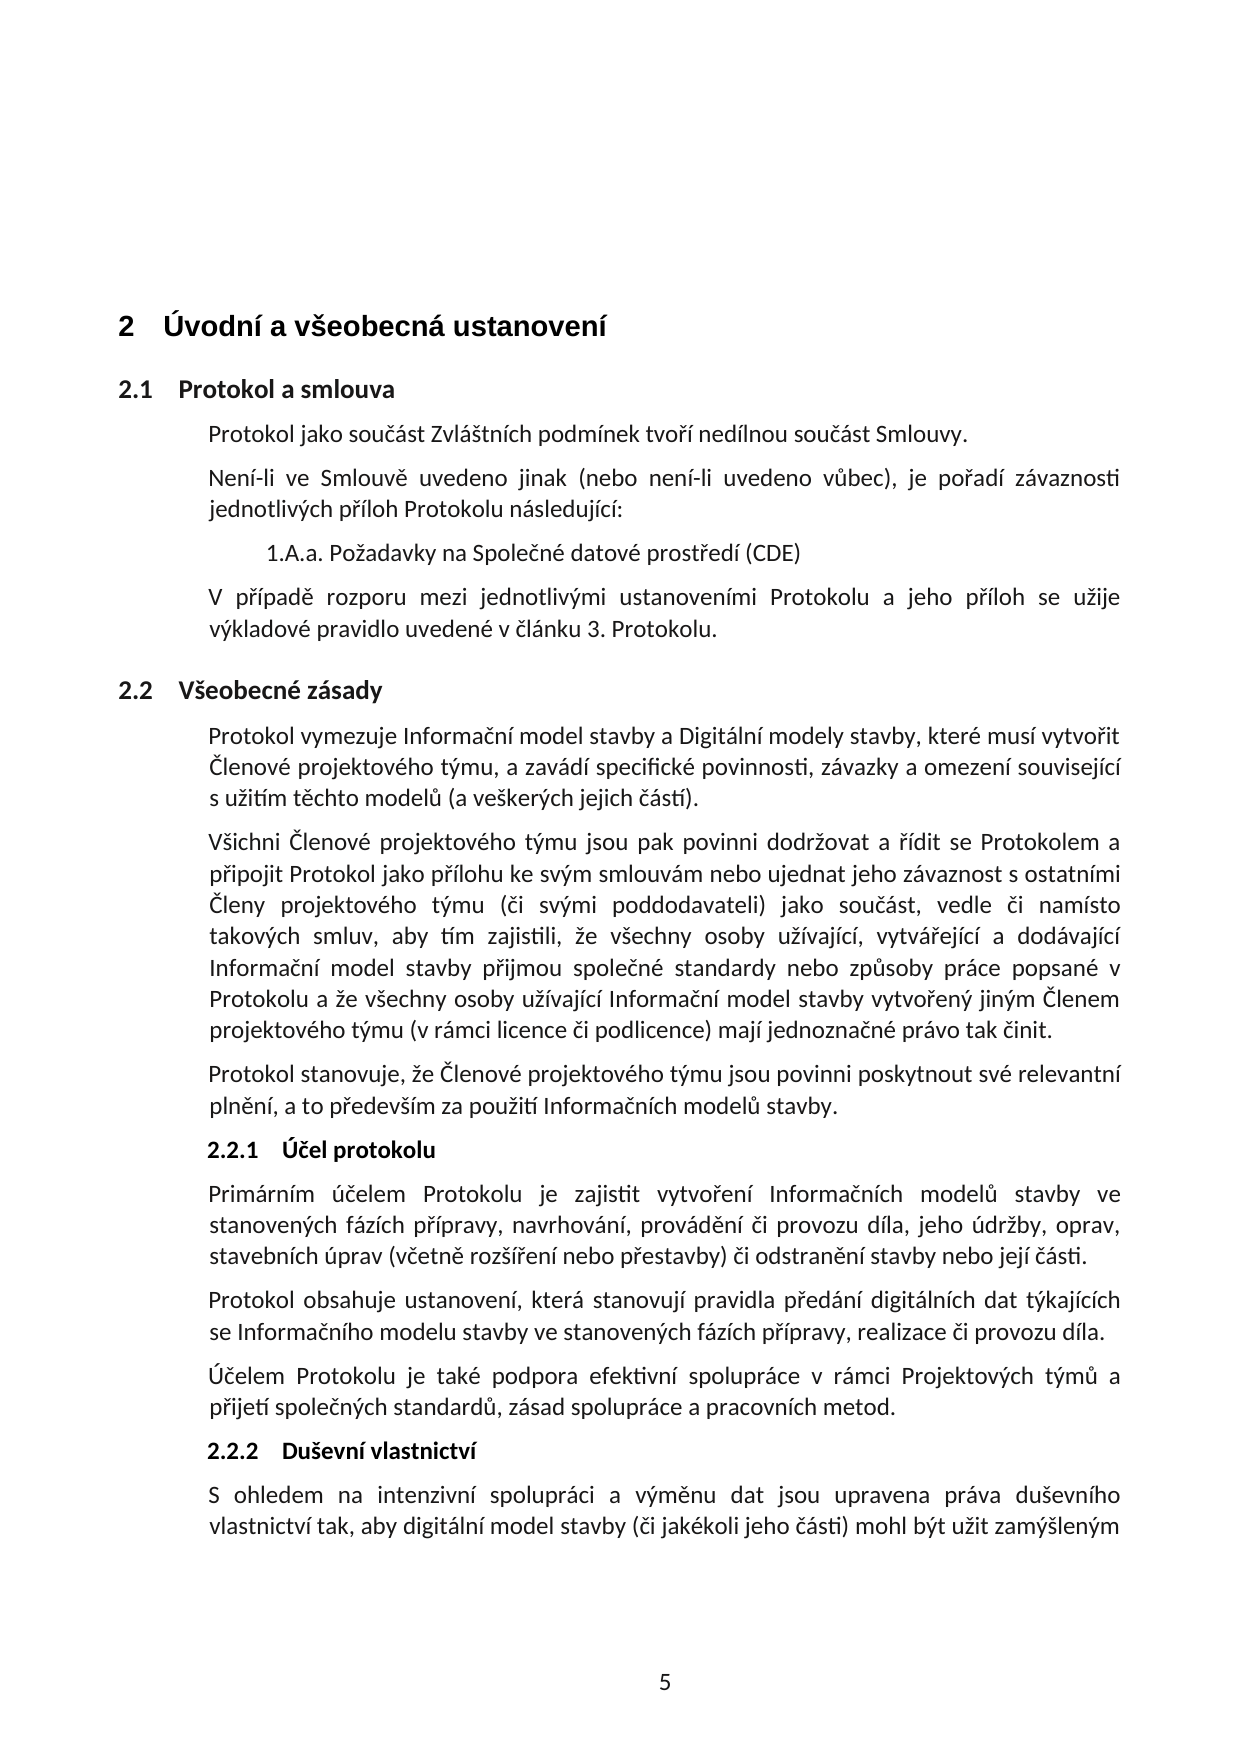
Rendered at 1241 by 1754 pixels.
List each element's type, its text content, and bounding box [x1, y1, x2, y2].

text Primárním účelem Protokolu je zajistit vytvoření Informačních modelů stavby ve stanovených fázích přípravy, navrhování, provádění či provozu díla, jeho údržby, oprav, stavebních úprav (včetně rozšíření nebo přestavby) či odstranění stavby nebo její části. [208, 1178, 1122, 1271]
text 1.A.a. Požadavky na Společné datové prostředí (CDE) [208, 537, 1122, 568]
text Účelem Protokolu je také podpora efektivní spolupráce v rámci Projektových týmů a přijetí společných standardů, zásad spolupráce a pracovních metod. [208, 1360, 1122, 1422]
subtitle Úvodní a všeobecná ustanovení [118, 309, 1122, 343]
text Protokol jako součást Zvláštních podmínek tvoří nedílnou součást Smlouvy. [208, 418, 1122, 449]
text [208, 1479, 1122, 1541]
subtitle Duševní vlastnictví [207, 1435, 1122, 1466]
text V případě rozporu mezi jednotlivými ustanoveními Protokolu a jeho příloh se užije výkladové pravidlo uvedené v článku 3. Protokolu. [208, 581, 1122, 643]
text Protokol vymezuje Informační model stavby a Digitální modely stavby, které musí vytvořit Členové projektového týmu, a zavádí specifické povinnosti, závazky a omezení související s užitím těchto modelů (a veškerých jejich částí). [208, 720, 1122, 813]
text Všichni Členové projektového týmu jsou pak povinni dodržovat a řídit se Protokolem a připojit Protokol jako přílohu ke svým smlouvám nebo ujednat jeho závaznost s ostatními Členy projektového týmu (či svými poddodavateli) jako součást, vedle či namísto takových smluv, aby tím zajistili, že všechny osoby užívající, vytvářející a dodávající Informační model stavby přijmou společné standardy nebo způsoby práce popsané v Protokolu a že všechny osoby užívající Informační model stavby vytvořený jiným Členem projektového týmu (v rámci licence či podlicence) mají jednoznačné právo tak činit. [208, 826, 1122, 1045]
text Protokol obsahuje ustanovení, která stanovují pravidla předání digitálních dat týkajících se Informačního modelu stavby ve stanovených fázích přípravy, realizace či provozu díla. [208, 1284, 1122, 1346]
text Protokol stanovuje, že Členové projektového týmu jsou povinni poskytnout své relevantní plnění, a to především za použití Informačních modelů stavby. [208, 1058, 1122, 1120]
subtitle Protokol a smlouva [118, 372, 1122, 405]
text Není-li ve Smlouvě uvedeno jinak (nebo není-li uvedeno vůbec), je pořadí závaznosti jednotlivých příloh Protokolu následující: [208, 462, 1122, 524]
subtitle Účel protokolu [207, 1134, 1122, 1164]
subtitle Všeobecné zásady [118, 673, 1122, 706]
